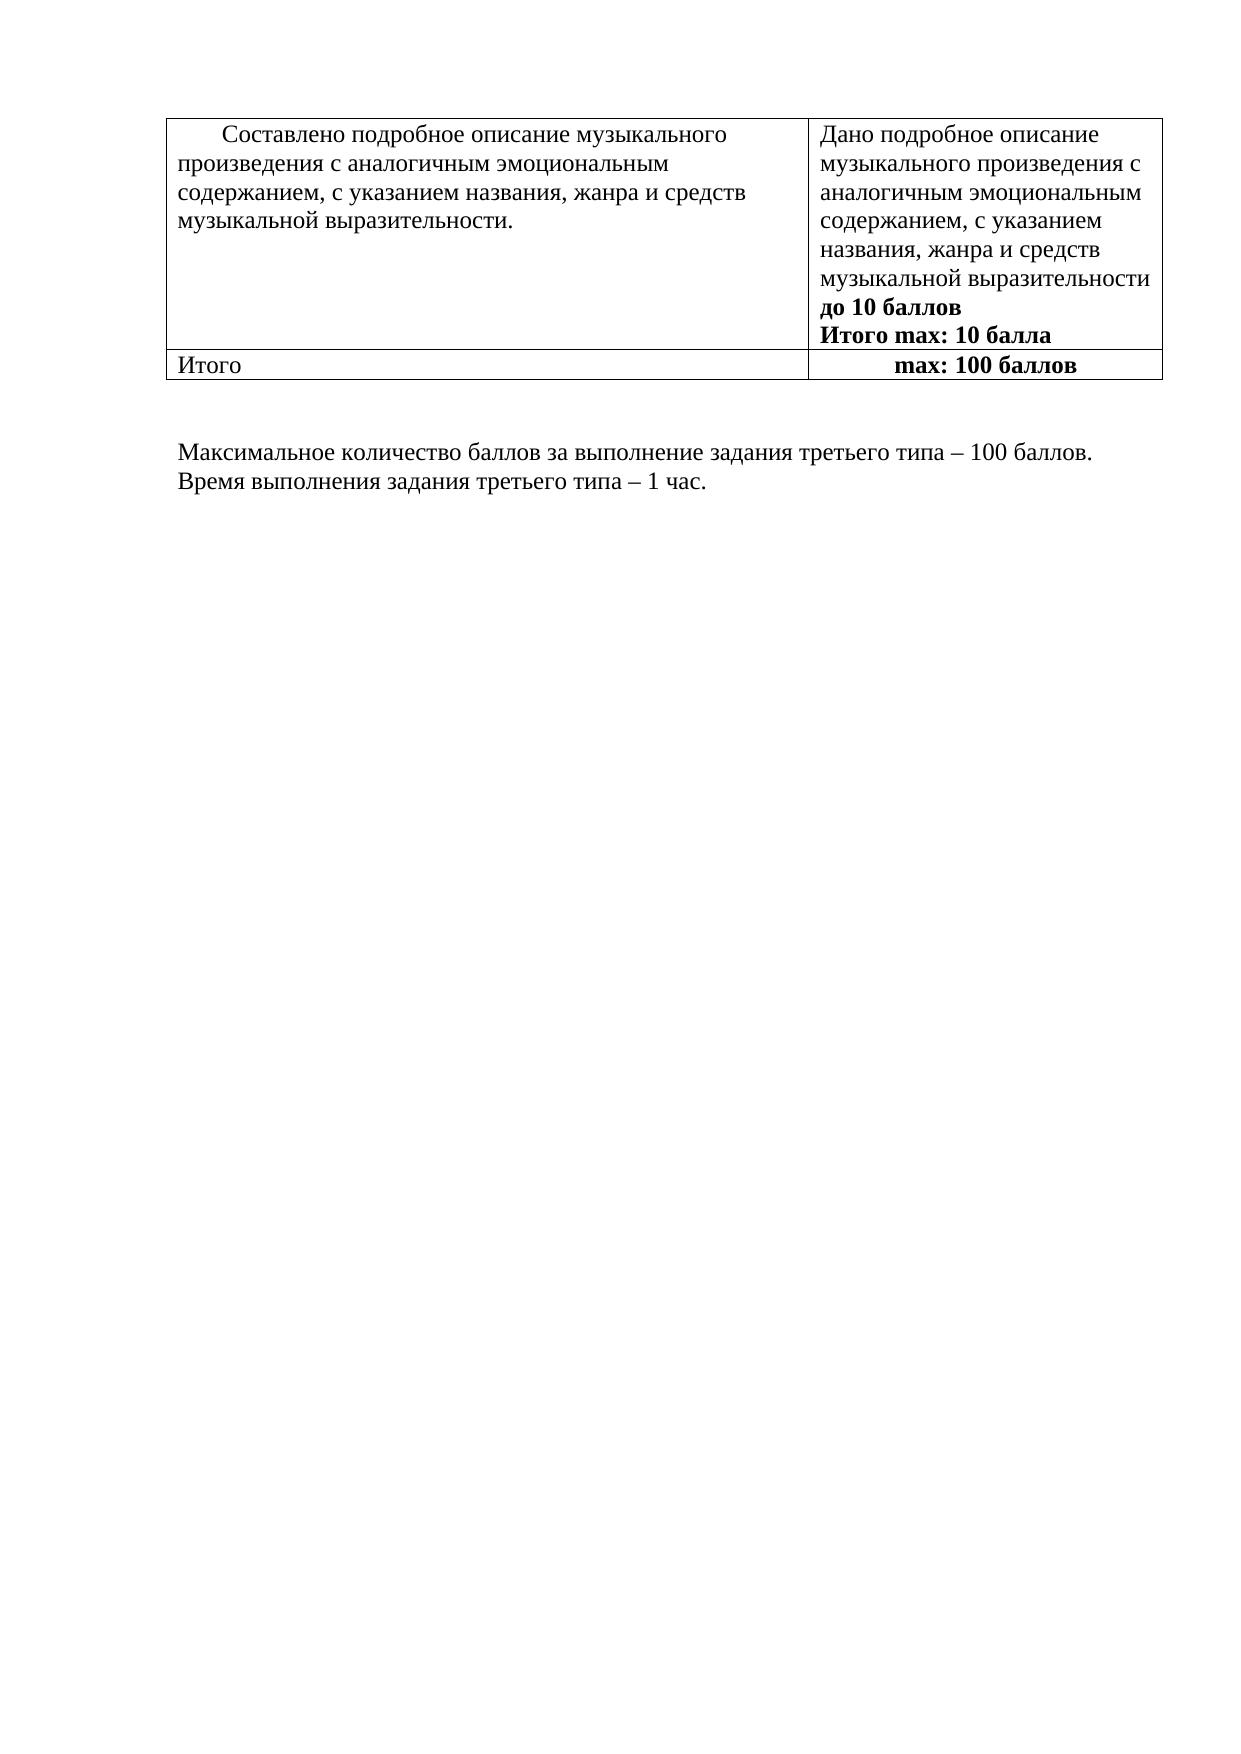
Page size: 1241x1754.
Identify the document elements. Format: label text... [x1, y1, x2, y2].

table_cell Итого [167, 350, 808, 379]
text Время выполнения задания третьего типа – 1 час. [177, 466, 1152, 495]
table_cell Дано подробное описание музыкального произведения с аналогичным эмоциональным содержанием, с указанием названия, жанра и средств музыкальной выразительности до 10 баллов Итого max: 10 балла [809, 119, 1162, 349]
table_cell max: 100 баллов [809, 350, 1162, 379]
table_cell Составлено подробное описание музыкального произведения с аналогичным эмоциональным содержанием, с указанием названия, жанра и средств музыкальной выразительности. [167, 119, 808, 349]
text Максимальное количество баллов за выполнение задания третьего типа – 100 баллов. [177, 437, 1152, 466]
